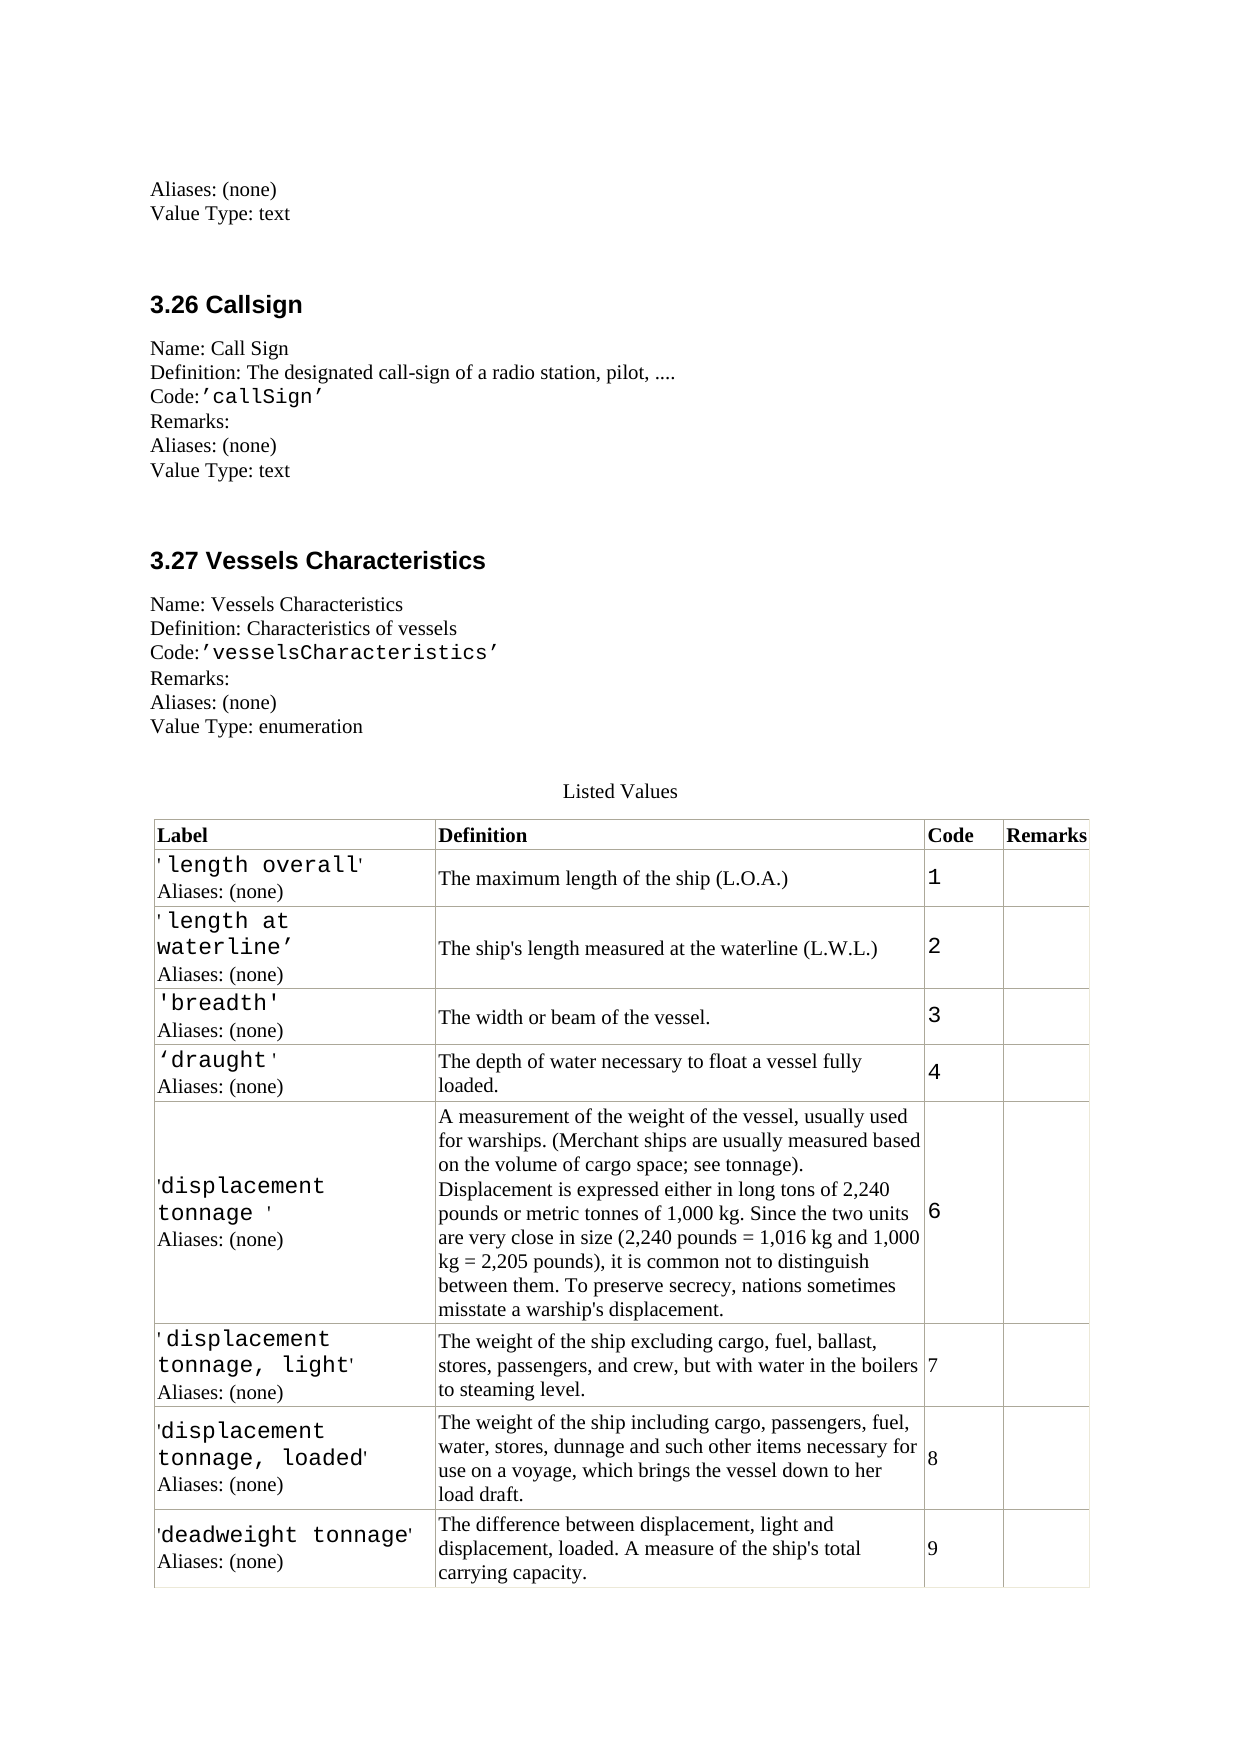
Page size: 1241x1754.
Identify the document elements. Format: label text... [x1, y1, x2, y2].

table_cell 3 [925, 989, 1003, 1044]
table_header Code [925, 820, 1003, 849]
table_cell The width or beam of the vessel. [436, 989, 924, 1044]
text Remarks: Aliases: (none) Value Type: text [150, 409, 1090, 482]
table_cell 'deadweight tonnage' Aliases: (none) [155, 1510, 435, 1587]
subtitle 3.27 Vessels Characteristics [150, 546, 1090, 575]
table_cell ' length at waterline’ Aliases: (none) [155, 907, 435, 988]
table_cell 6 [925, 1102, 1003, 1323]
text Code:’callSign’ [150, 384, 1090, 409]
table_cell 1 [925, 850, 1003, 906]
table_cell 7 [925, 1324, 1003, 1406]
table_cell 2 [925, 907, 1003, 988]
table_cell [1004, 1510, 1089, 1587]
text Name: Call Sign [150, 336, 1090, 359]
table_cell 'displacement tonnage, loaded' Aliases: (none) [155, 1407, 435, 1508]
table_cell [1004, 1102, 1089, 1323]
text Definition: The designated call-sign of a radio station, pilot, .... [150, 359, 1090, 384]
table_cell 9 [925, 1510, 1003, 1587]
table_cell [1004, 907, 1089, 988]
table_cell The maximum length of the ship (L.O.A.) [436, 850, 924, 906]
table_cell [1004, 1407, 1089, 1508]
table_cell 'breadth' Aliases: (none) [155, 989, 435, 1044]
text Listed Values [150, 778, 1090, 803]
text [150, 177, 1090, 225]
table_cell 8 [925, 1407, 1003, 1508]
table_cell [1004, 1324, 1089, 1406]
table_cell The difference between displacement, light and displacement, loaded. A measure of the ship's total carrying capacity. [436, 1510, 924, 1587]
text Name: Vessels Characteristics [150, 592, 1090, 616]
table_cell [1004, 989, 1089, 1044]
table_cell ‘draught ' Aliases: (none) [155, 1045, 435, 1101]
table_cell 4 [925, 1045, 1003, 1101]
table_cell [1004, 850, 1089, 906]
table_cell ' displacement tonnage, light' Aliases: (none) [155, 1324, 435, 1406]
table_header Remarks [1004, 820, 1089, 849]
table_cell The depth of water necessary to float a vessel fully loaded. [436, 1045, 924, 1101]
table_header Definition [436, 820, 924, 849]
table_header Label [155, 820, 435, 849]
table_cell The ship's length measured at the waterline (L.W.L.) [436, 907, 924, 988]
subtitle 3.26 Callsign [150, 290, 1090, 319]
table_cell [1004, 1045, 1089, 1101]
text Definition: Characteristics of vessels [150, 616, 1090, 640]
text Code:’vesselsCharacteristics’ [150, 640, 1090, 666]
table_cell A measurement of the weight of the vessel, usually used for warships. (Merchant ships are usually measured based on the volume of cargo space; see tonnage). Displacement is expressed either in long tons of 2,240 pounds or metric tonnes of 1,000 kg. Since the two units are very close in size (2,240 pounds = 1,016 kg and 1,000 kg = 2,205 pounds), it is common not to distinguish between them. To preserve secrecy, nations sometimes misstate a warship's displacement. [436, 1102, 924, 1323]
table_cell 'displacement tonnage ' Aliases: (none) [155, 1102, 435, 1323]
table_cell ' length overall' Aliases: (none) [155, 850, 435, 906]
text Remarks: Aliases: (none) Value Type: enumeration [150, 666, 1090, 738]
table_cell The weight of the ship including cargo, passengers, fuel, water, stores, dunnage and such other items necessary for use on a voyage, which brings the vessel down to her load draft. [436, 1407, 924, 1508]
table_cell The weight of the ship excluding cargo, fuel, ballast, stores, passengers, and crew, but with water in the boilers to steaming level. [436, 1324, 924, 1406]
